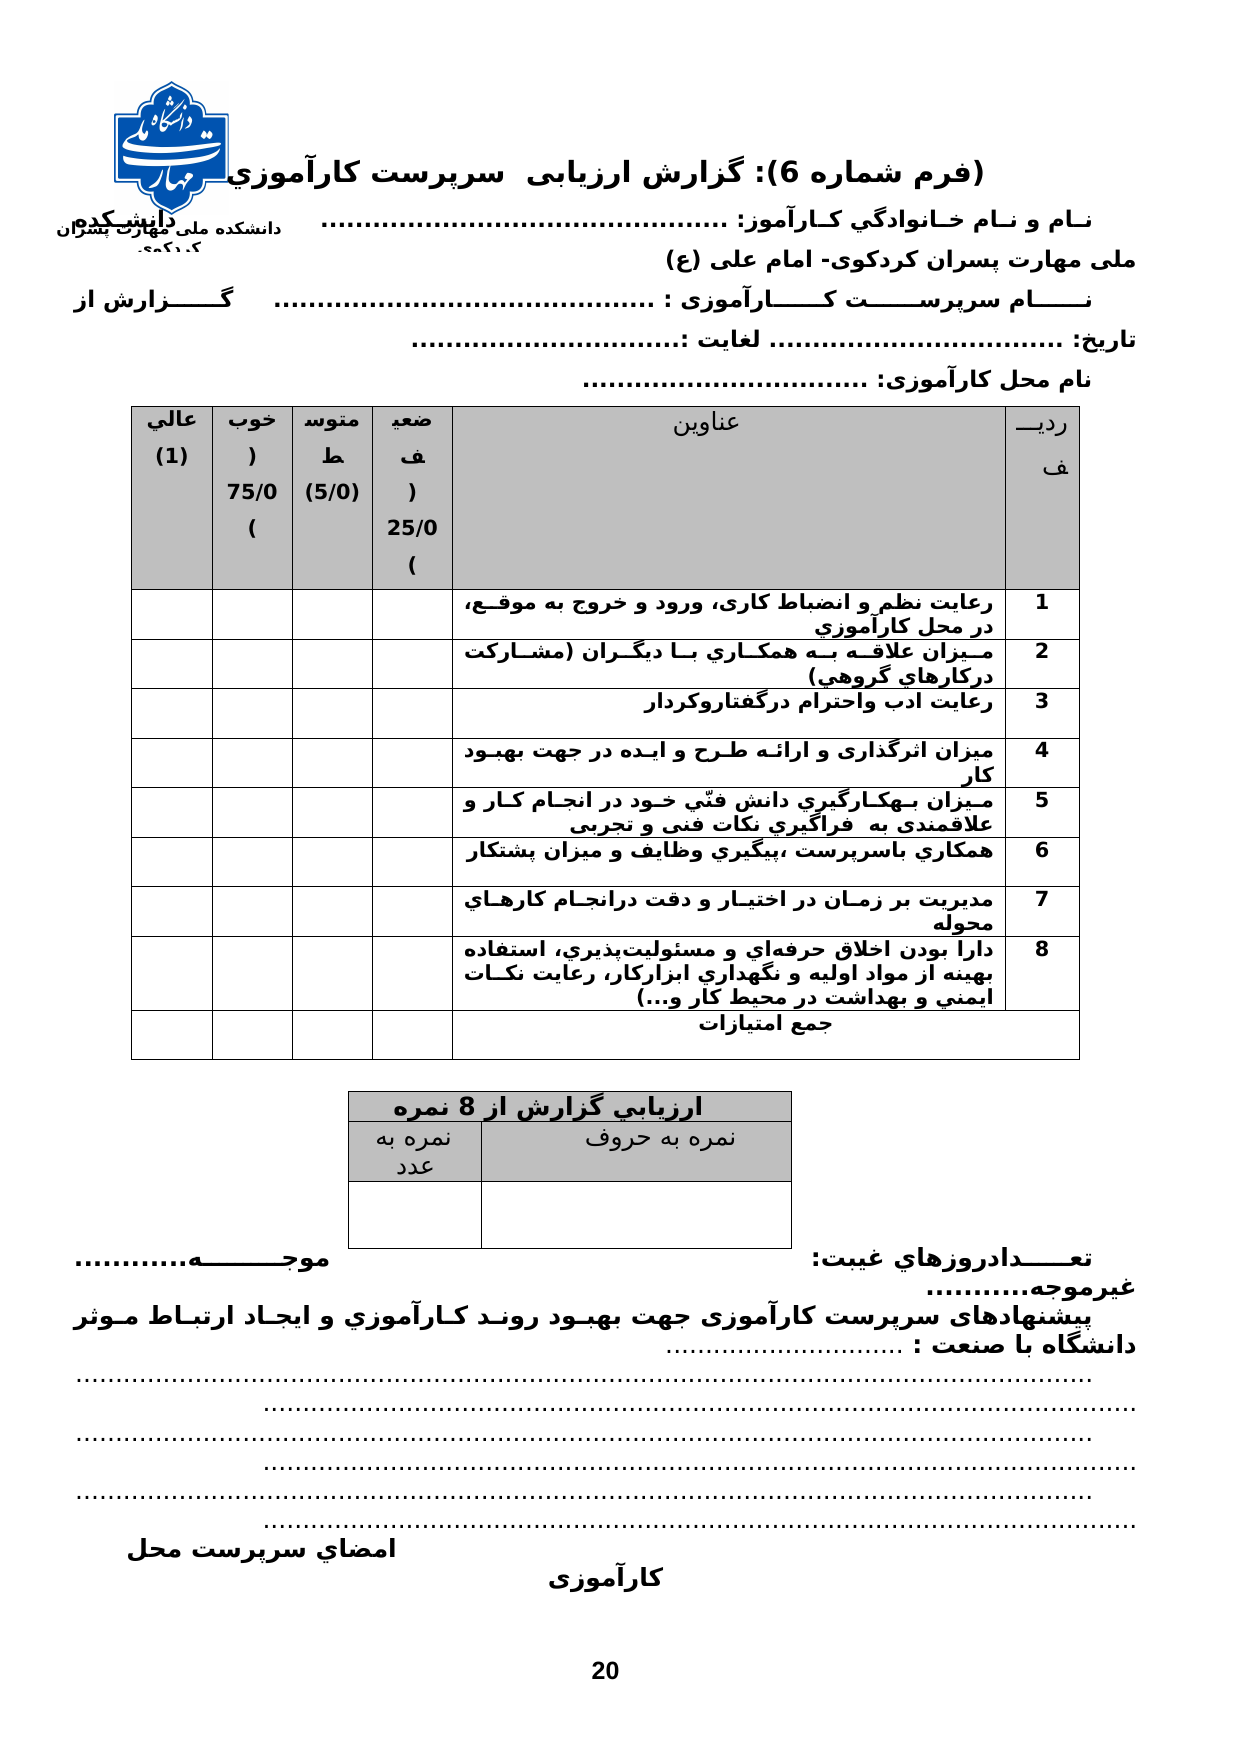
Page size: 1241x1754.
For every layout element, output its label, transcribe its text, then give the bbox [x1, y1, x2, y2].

table_header ارزيابي گزارش از 8 نمره [349, 1092, 791, 1121]
table_cell [132, 887, 212, 936]
table_cell [213, 838, 292, 886]
table_cell [373, 838, 452, 886]
table_cell ميزان اثرگذاری و ارائه طرح و ایده در جهت بهبود كار [453, 739, 1005, 787]
table_cell 3 [1006, 689, 1079, 737]
table_cell [213, 1011, 292, 1059]
table_cell [293, 887, 372, 936]
table_cell 4 [1006, 739, 1079, 787]
list (فرم شماره 6): گزارش ارزیابی سرپرست كارآموزي [74, 155, 1137, 189]
table_header عناوين [453, 407, 1005, 589]
table_cell [132, 689, 212, 737]
list نام سرپرست كارآموزی : ............................................ گزارش از تاريخ: .................................. لغايت :............................... [74, 286, 1137, 353]
table_cell [293, 788, 372, 837]
list نام و نام خانوادگي كارآموز: ............................................... دانشکده ملی مهارت پسران کردکوی- امام علی (ع) [74, 206, 1137, 273]
table_cell [132, 788, 212, 837]
table_cell [373, 739, 452, 787]
table_cell [349, 1182, 481, 1247]
list .............................................................................................................................................................................................................................................. [74, 1476, 1137, 1534]
table_cell مديريت بر زمان در اختيار و دقت درانجام کارهاي محوله [453, 887, 1005, 936]
table_cell 6 [1006, 838, 1079, 886]
table_cell جمع امتیازات [453, 1011, 1079, 1059]
table_cell [293, 937, 372, 1009]
table_header عالي (1) [132, 407, 212, 589]
table_cell 5 [1006, 788, 1079, 837]
table_cell [373, 590, 452, 638]
table_cell رعايت نظم و انضباط کاری، ورود و خروج به موقع، در محل كارآموزي [453, 590, 1005, 638]
list نام محل کارآموزی: ................................. [74, 366, 1137, 393]
table_cell [293, 1011, 372, 1059]
table_cell [213, 887, 292, 936]
table_cell نمره به حروف [482, 1122, 791, 1181]
table_cell میزان بهکارگيري دانش فنّي خود در انجام کار و علاقمندی به فراگيري نکات فنی و تجربی [453, 788, 1005, 837]
table_header خوب (75/0) [213, 407, 292, 589]
list .............................................................................................................................................................................................................................................. [74, 1418, 1137, 1476]
list پيشنهادهای سرپرست كارآموزی جهت بهبود روند كارآموزي و ایجاد ارتباط موثر دانشگاه با صنعت : .............................. [74, 1301, 1137, 1359]
table_cell [293, 689, 372, 737]
table_cell 1 [1006, 590, 1079, 638]
picture [114, 81, 229, 155]
table_header ضعيف (25/0) [373, 407, 452, 589]
table_cell [293, 739, 372, 787]
table_cell [373, 1011, 452, 1059]
table_header رديف [1006, 407, 1079, 589]
table_cell [213, 640, 292, 688]
table_cell [213, 590, 292, 638]
table_cell همکاري باسرپرست ،پيگيري وظايف و ميزان پشتكار [453, 838, 1005, 886]
table_cell [132, 640, 212, 688]
table_cell [373, 887, 452, 936]
table_cell 7 [1006, 887, 1079, 936]
table_cell [132, 1011, 212, 1059]
table_header متوسط (5/0) [293, 407, 372, 589]
list امضاي سرپرست محل كارآموزی [74, 1534, 1137, 1593]
table_cell [373, 689, 452, 737]
picture [114, 189, 229, 206]
table_cell ميزان علاقه به همكاري با ديگران (مشارکت درکارهاي گروهي) [453, 640, 1005, 688]
table_cell [132, 937, 212, 1009]
table_cell [373, 640, 452, 688]
table_cell دارا بودن اخلاق حرفه‌اي و مسئوليت‌پذيري، استفاده بهینه از مواد اولیه و نگهداري ابزارکار، رعايت نکات ايمني و بهداشت در محیط کار و...) [453, 937, 1005, 1009]
table_cell 8 [1006, 937, 1079, 1009]
table_cell [213, 788, 292, 837]
table_cell [132, 590, 212, 638]
table_cell [482, 1182, 791, 1247]
list .............................................................................................................................................................................................................................................. [74, 1359, 1137, 1418]
table_cell [213, 689, 292, 737]
table_cell رعايت ادب واحترام درگفتاروکردار [453, 689, 1005, 737]
table_cell 2 [1006, 640, 1079, 688]
table_cell نمره به عدد [349, 1122, 481, 1181]
table_cell [213, 937, 292, 1009]
text تعدادروزهاي غيبت: موجه............ غيرموجه........... [74, 1243, 1137, 1301]
table_cell [132, 838, 212, 886]
table_cell [213, 739, 292, 787]
table_cell [373, 937, 452, 1009]
table_cell [293, 838, 372, 886]
table_cell [293, 590, 372, 638]
table_cell [373, 788, 452, 837]
table_cell [293, 640, 372, 688]
table_cell [132, 739, 212, 787]
